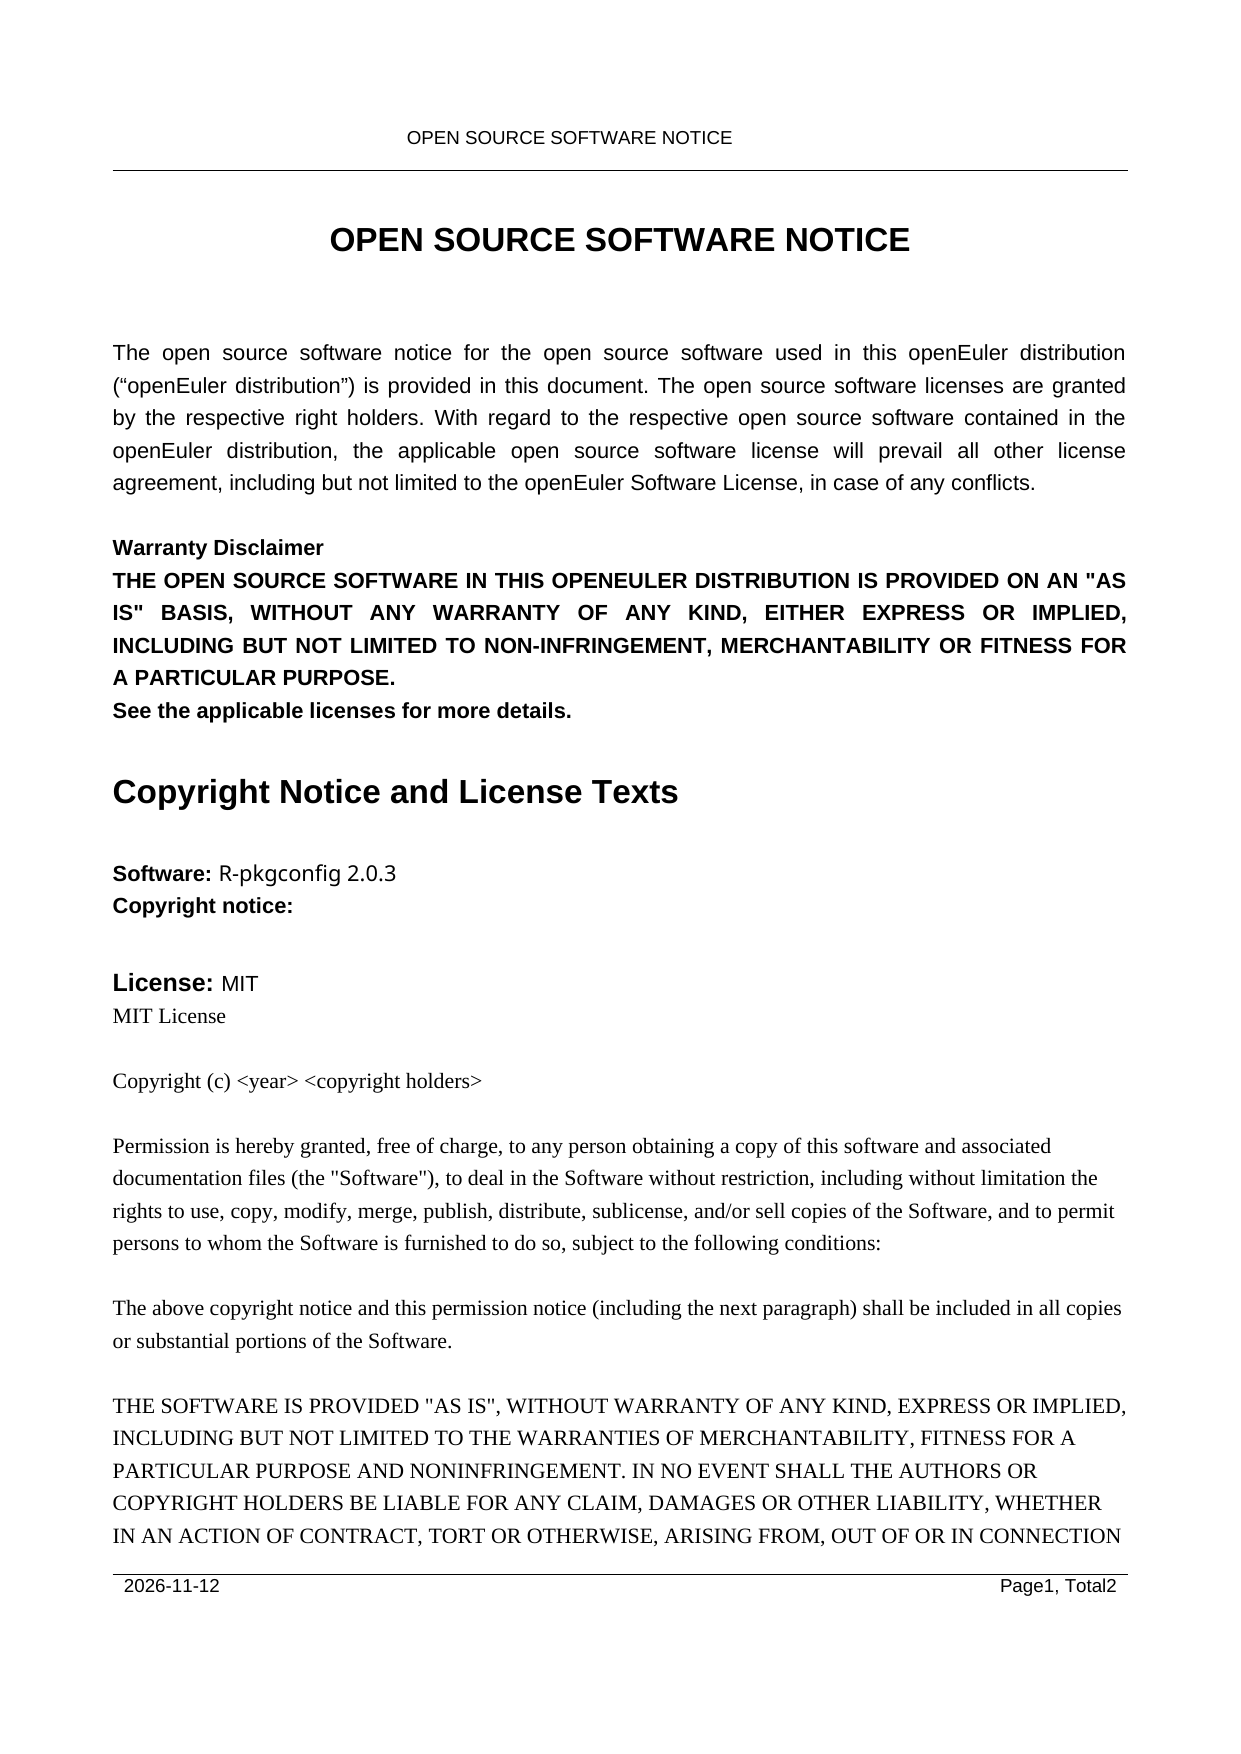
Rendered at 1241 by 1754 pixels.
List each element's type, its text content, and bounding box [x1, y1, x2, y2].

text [112, 999, 1128, 1551]
text OPEN SOURCE SOFTWARE NOTICE [112, 206, 1128, 271]
text Copyright notice: [112, 889, 1128, 921]
title Software: R-pkgconfig 2.0.3 [112, 856, 1128, 889]
text The open source software notice for the open source software used in this openEuler distribution (“openEuler distribution”) is provided in this document. The open source software licenses are granted by the respective right holders. With regard to the respective open source software contained in the openEuler distribution, the applicable open source software license will prevail all other license agreement, including but not limited to the openEuler Software License, in case of any conflicts. [112, 336, 1128, 499]
text Warranty Disclaimer [112, 531, 1128, 564]
text License: MIT [112, 966, 1128, 999]
text THE OPEN SOURCE SOFTWARE IN THIS OPENEULER DISTRIBUTION IS PROVIDED ON AN "AS IS" BASIS, WITHOUT ANY WARRANTY OF ANY KIND, EITHER EXPRESS OR IMPLIED, INCLUDING BUT NOT LIMITED TO NON-INFRINGEMENT, MERCHANTABILITY OR FITNESS FOR A PARTICULAR PURPOSE. See the applicable licenses for more details. [112, 564, 1128, 726]
text Copyright Notice and License Texts [112, 759, 1128, 824]
